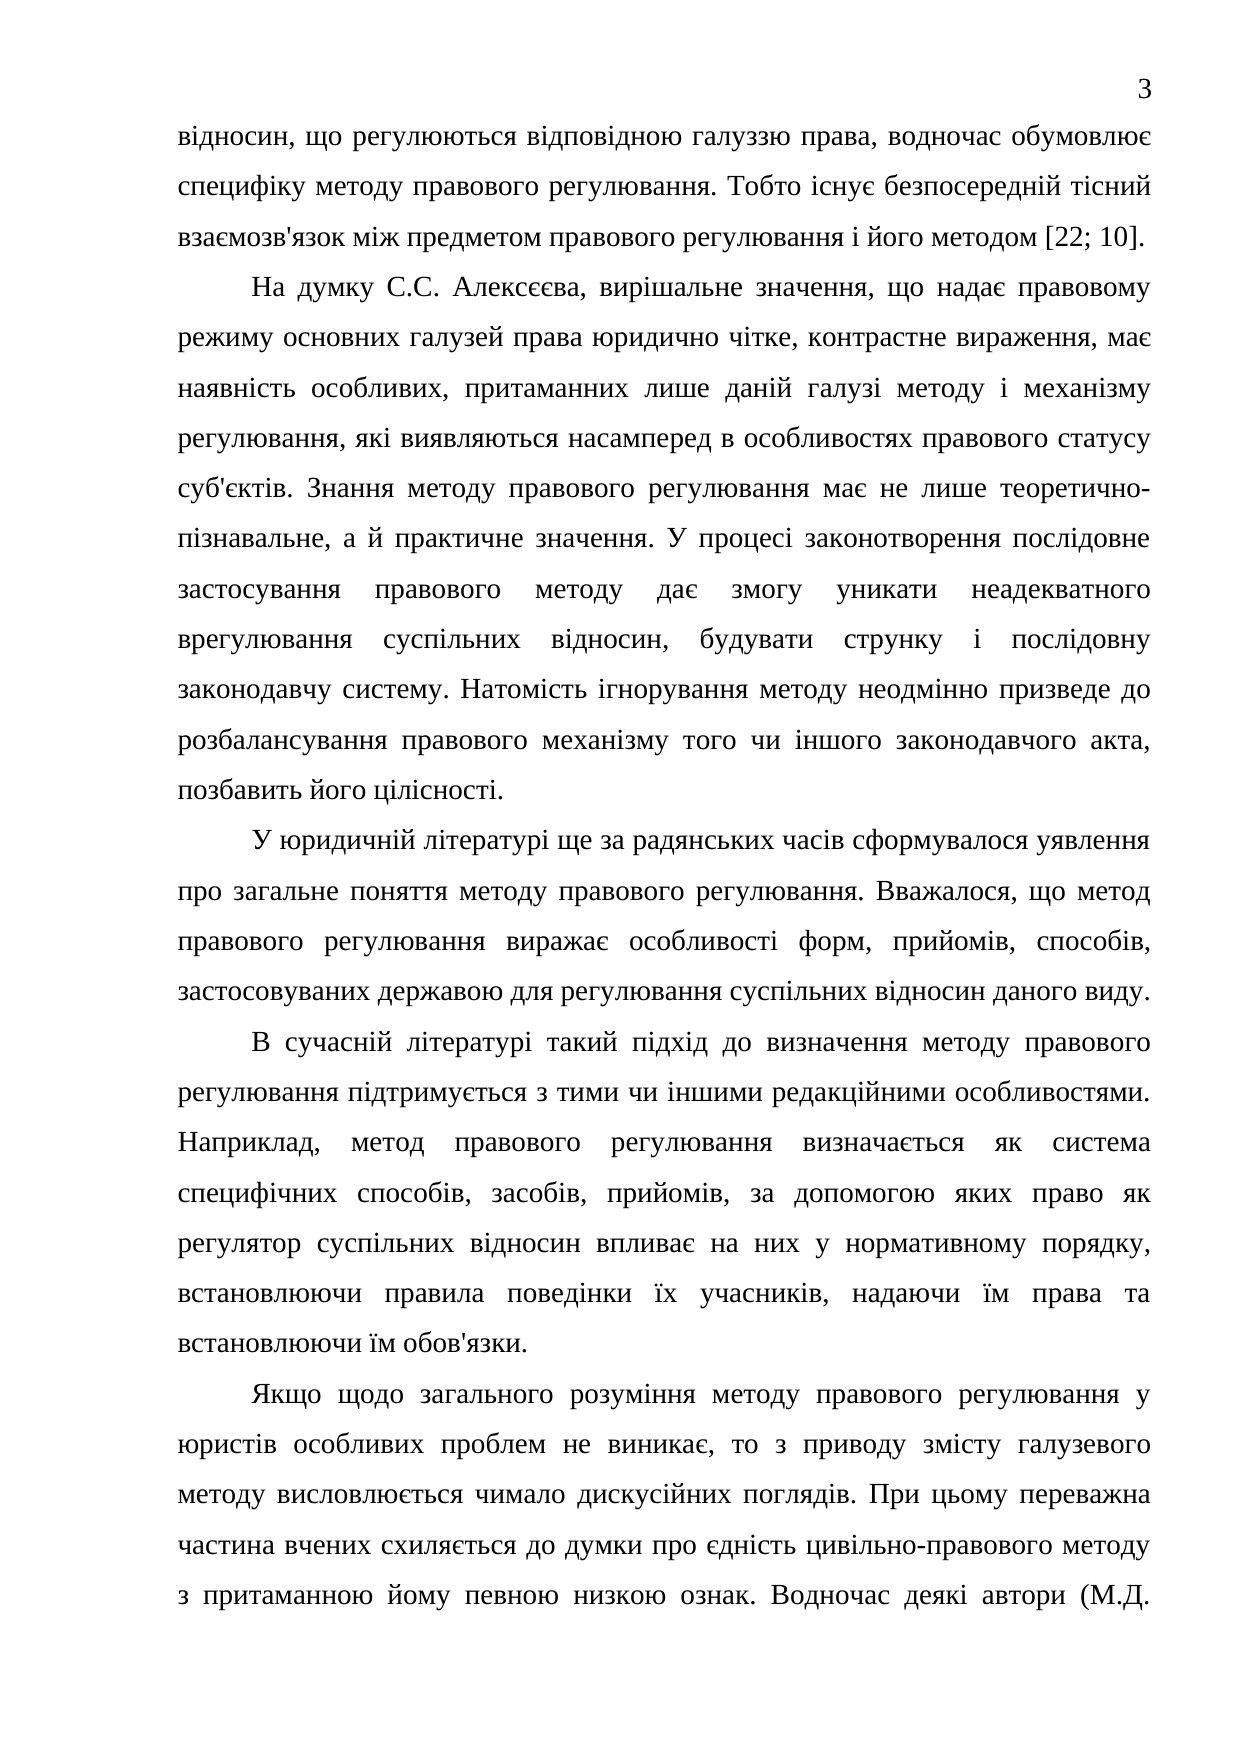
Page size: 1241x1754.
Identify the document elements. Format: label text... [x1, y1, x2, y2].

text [177, 1376, 1152, 1611]
text На думку С.С. Алексєєва, вирішальне значення, що надає правовому режиму основних галузей права юридично чітке, контрастне вираження, має наявність особливих, притаманних лише даній галузі методу і механізму регулювання, які виявляються насамперед в особливостях правового статусу суб'єктів. Знання методу правового регулювання має не лише теоретично-пізнавальне, а й практичне значення. У процесі законотворення послідовне застосування правового методу дає змогу уникати неадекватного врегулювання суспільних відносин, будувати струнку і послідовну законодавчу систему. Натомість ігнорування методу неодмінно призведе до розбалансування правового механізму того чи іншого законодавчого акта, позбавить його цілісності. [177, 269, 1152, 806]
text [177, 118, 1152, 252]
text В сучасній літературі такий підхід до визначення методу правового регулювання підтримується з тими чи іншими редакційними особливостями. Наприклад, метод правового регулювання визначається як система специфічних способів, засобів, прийомів, за допомогою яких право як регулятор суспільних відносин впливає на них у нормативному порядку, встановлюючи правила поведінки їх учасників, надаючи їм права та встановлюючи їм обов'язки. [177, 1024, 1152, 1359]
text У юридичній літературі ще за радянських часів сформувалося уявлення про загальне поняття методу правового регулювання. Вважалося, що метод правового регулювання виражає особливості форм, прийомів, способів, застосовуваних державою для регулювання суспільних відносин даного виду. [177, 822, 1152, 1007]
